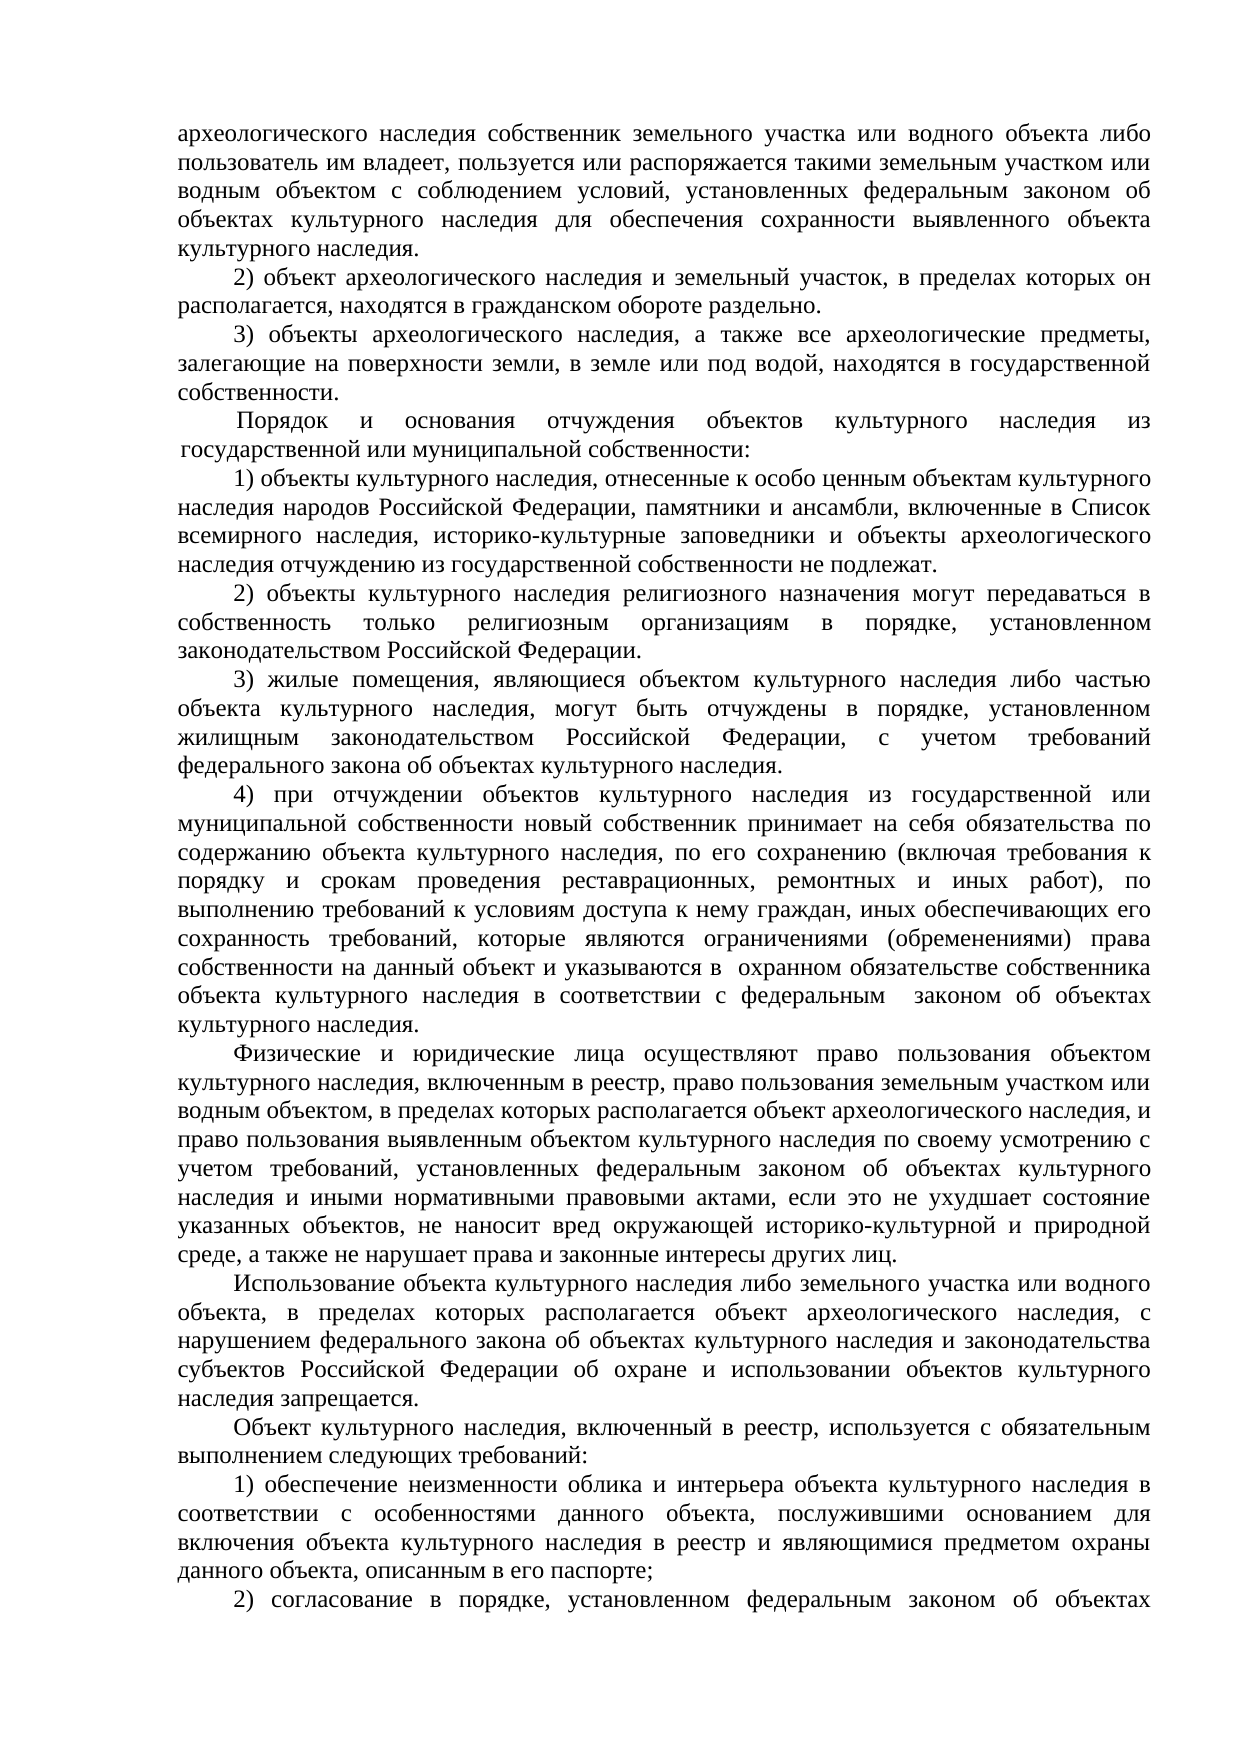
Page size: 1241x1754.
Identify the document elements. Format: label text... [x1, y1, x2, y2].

text 2) объект археологического наследия и земельный участок, в пределах которых он располагается, находятся в гражданском обороте раздельно. [177, 262, 1152, 319]
text 2) объекты культурного наследия религиозного назначения могут передаваться в собственность только религиозным организациям в порядке, установленном законодательством Российской Федерации. [177, 578, 1152, 664]
text 3) жилые помещения, являющиеся объектом культурного наследия либо частью объекта культурного наследия, могут быть отчуждены в порядке, установленном жилищным законодательством Российской Федерации, с учетом требований федерального закона об объектах культурного наследия. [177, 664, 1152, 779]
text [177, 1584, 1152, 1613]
text Физические и юридические лица осуществляют право пользования объектом культурного наследия, включенным в реестр, право пользования земельным участком или водным объектом, в пределах которых располагается объект археологического наследия, и право пользования выявленным объектом культурного наследия по своему усмотрению с учетом требований, установленных федеральным законом об объектах культурного наследия и иными нормативными правовыми актами, если это не ухудшает состояние указанных объектов, не наносит вред окружающей историко-культурной и природной среде, а также не нарушает права и законные интересы других лиц. [177, 1038, 1152, 1268]
text 4) при отчуждении объектов культурного наследия из государственной или муниципальной собственности новый собственник принимает на себя обязательства по содержанию объекта культурного наследия, по его сохранению (включая требования к порядку и срокам проведения реставрационных, ремонтных и иных работ), по выполнению требований к условиям доступа к нему граждан, иных обеспечивающих его сохранность требований, которые являются ограничениями (обременениями) права собственности на данный объект и указываются в охранном обязательстве собственника объекта культурного наследия в соответствии с федеральным законом об объектах культурного наследия. [177, 779, 1152, 1038]
text 1) обеспечение неизменности облика и интерьера объекта культурного наследия в соответствии с особенностями данного объекта, послужившими основанием для включения объекта культурного наследия в реестр и являющимися предметом охраны данного объекта, описанным в его паспорте; [177, 1469, 1152, 1584]
text 3) объекты археологического наследия, а также все археологические предметы, залегающие на поверхности земли, в земле или под водой, находятся в государственной собственности. [177, 319, 1152, 406]
text Объект культурного наследия, включенный в реестр, используется с обязательным выполнением следующих требований: [177, 1412, 1152, 1469]
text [177, 118, 1152, 262]
text Использование объекта культурного наследия либо земельного участка или водного объекта, в пределах которых располагается объект археологического наследия, с нарушением федерального закона об объектах культурного наследия и законодательства субъектов Российской Федерации об охране и использовании объектов культурного наследия запрещается. [177, 1268, 1152, 1412]
text 1) объекты культурного наследия, отнесенные к особо ценным объектам культурного наследия народов Российской Федерации, памятники и ансамбли, включенные в Список всемирного наследия, историко-культурные заповедники и объекты археологического наследия отчуждению из государственной собственности не подлежат. [177, 463, 1152, 578]
text Порядок и основания отчуждения объектов культурного наследия из государственной или муниципальной собственности: [180, 406, 1152, 463]
